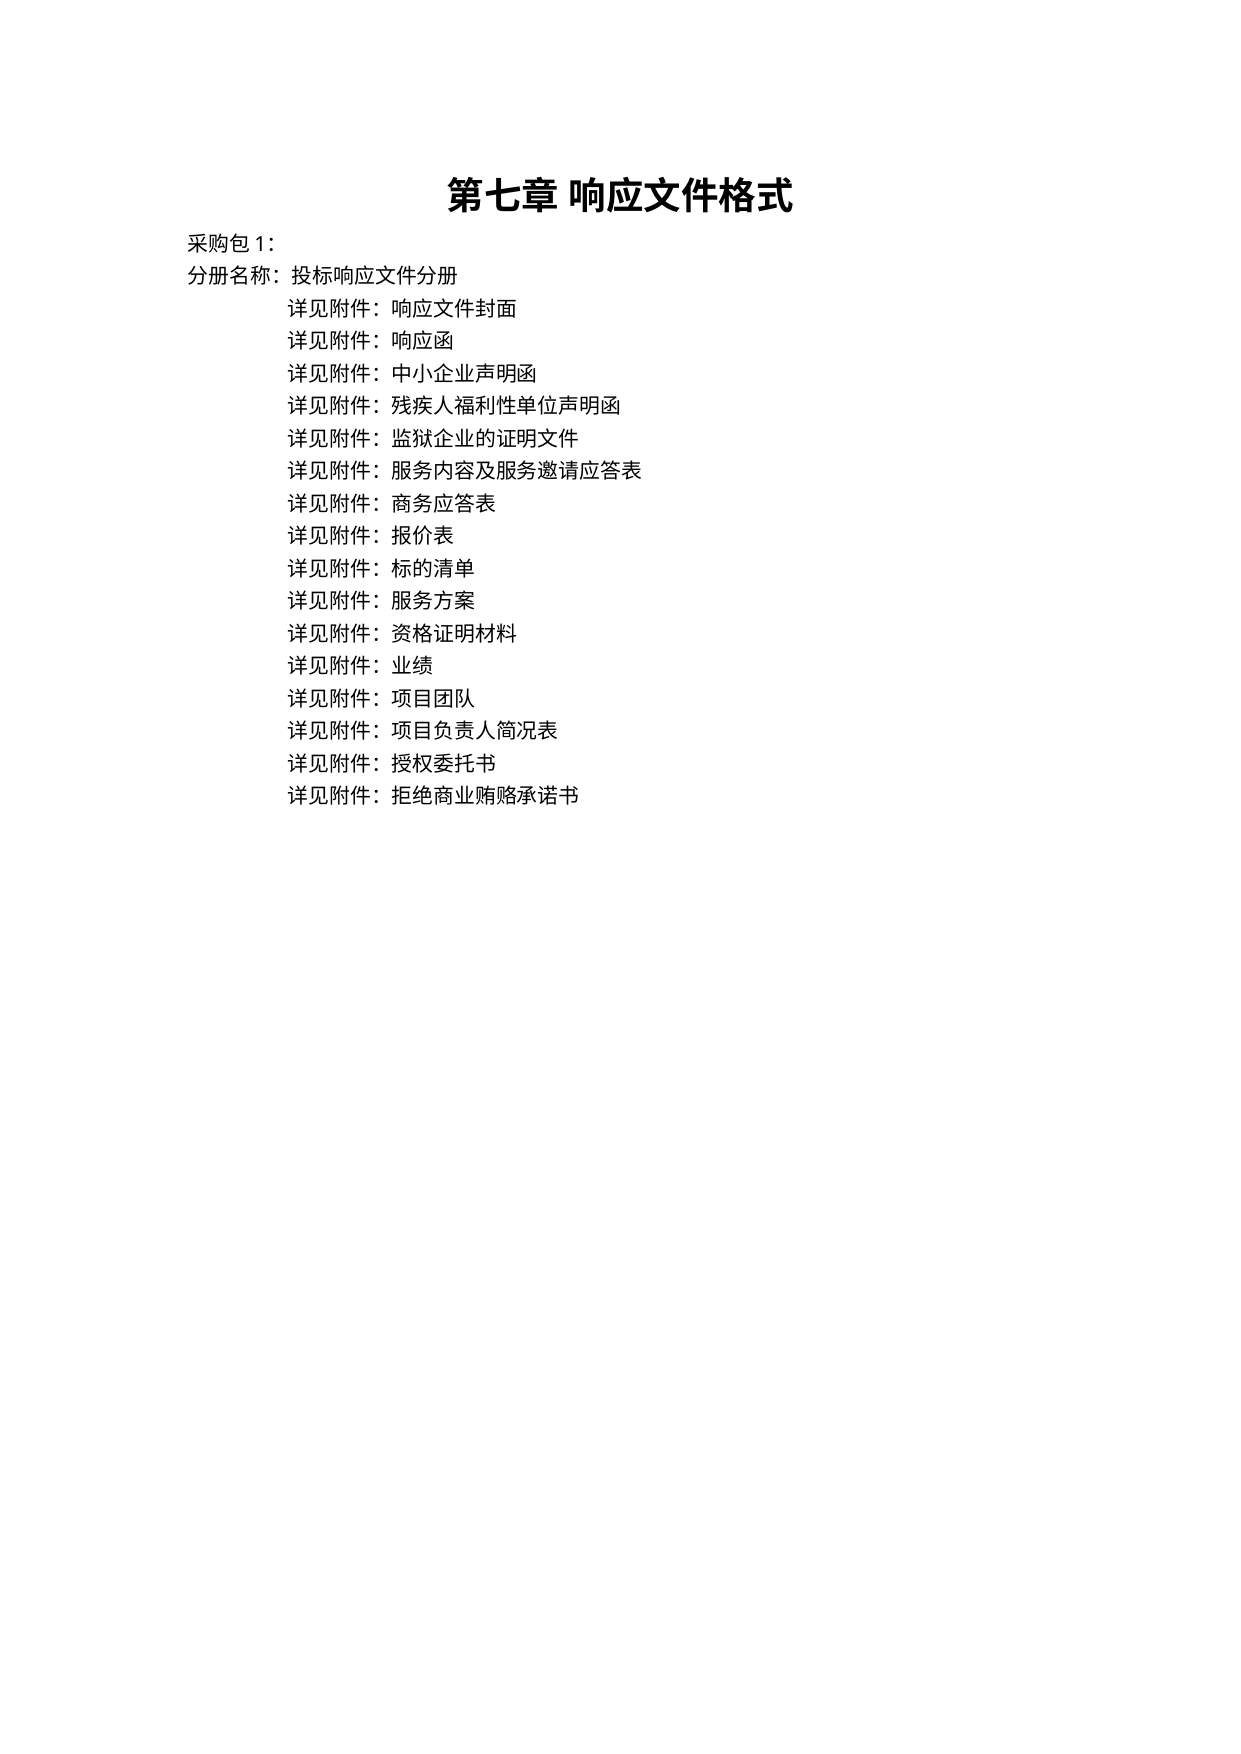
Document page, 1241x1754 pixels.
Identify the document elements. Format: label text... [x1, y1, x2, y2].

text 详见附件：商务应答表 [187, 487, 1053, 519]
text 采购包1： [187, 227, 1053, 259]
text 详见附件：中小企业声明函 [187, 357, 1053, 389]
text 分册名称：投标响应文件分册 [187, 259, 1053, 292]
text 详见附件：拒绝商业贿赂承诺书 [187, 779, 1053, 812]
text 详见附件：残疾人福利性单位声明函 [187, 389, 1053, 422]
text 详见附件：监狱企业的证明文件 [187, 422, 1053, 454]
text 第七章 响应文件格式 [187, 162, 1053, 227]
text 详见附件：服务内容及服务邀请应答表 [187, 454, 1053, 487]
text 详见附件：授权委托书 [187, 747, 1053, 779]
text 详见附件：资格证明材料 [187, 617, 1053, 649]
text 详见附件：项目团队 [187, 682, 1053, 714]
text 详见附件：业绩 [187, 649, 1053, 682]
text 详见附件：标的清单 [187, 552, 1053, 584]
text 详见附件：响应函 [187, 324, 1053, 357]
text 详见附件：项目负责人简况表 [187, 714, 1053, 747]
text 详见附件：报价表 [187, 519, 1053, 552]
text 详见附件：响应文件封面 [187, 292, 1053, 324]
text 详见附件：服务方案 [187, 584, 1053, 617]
